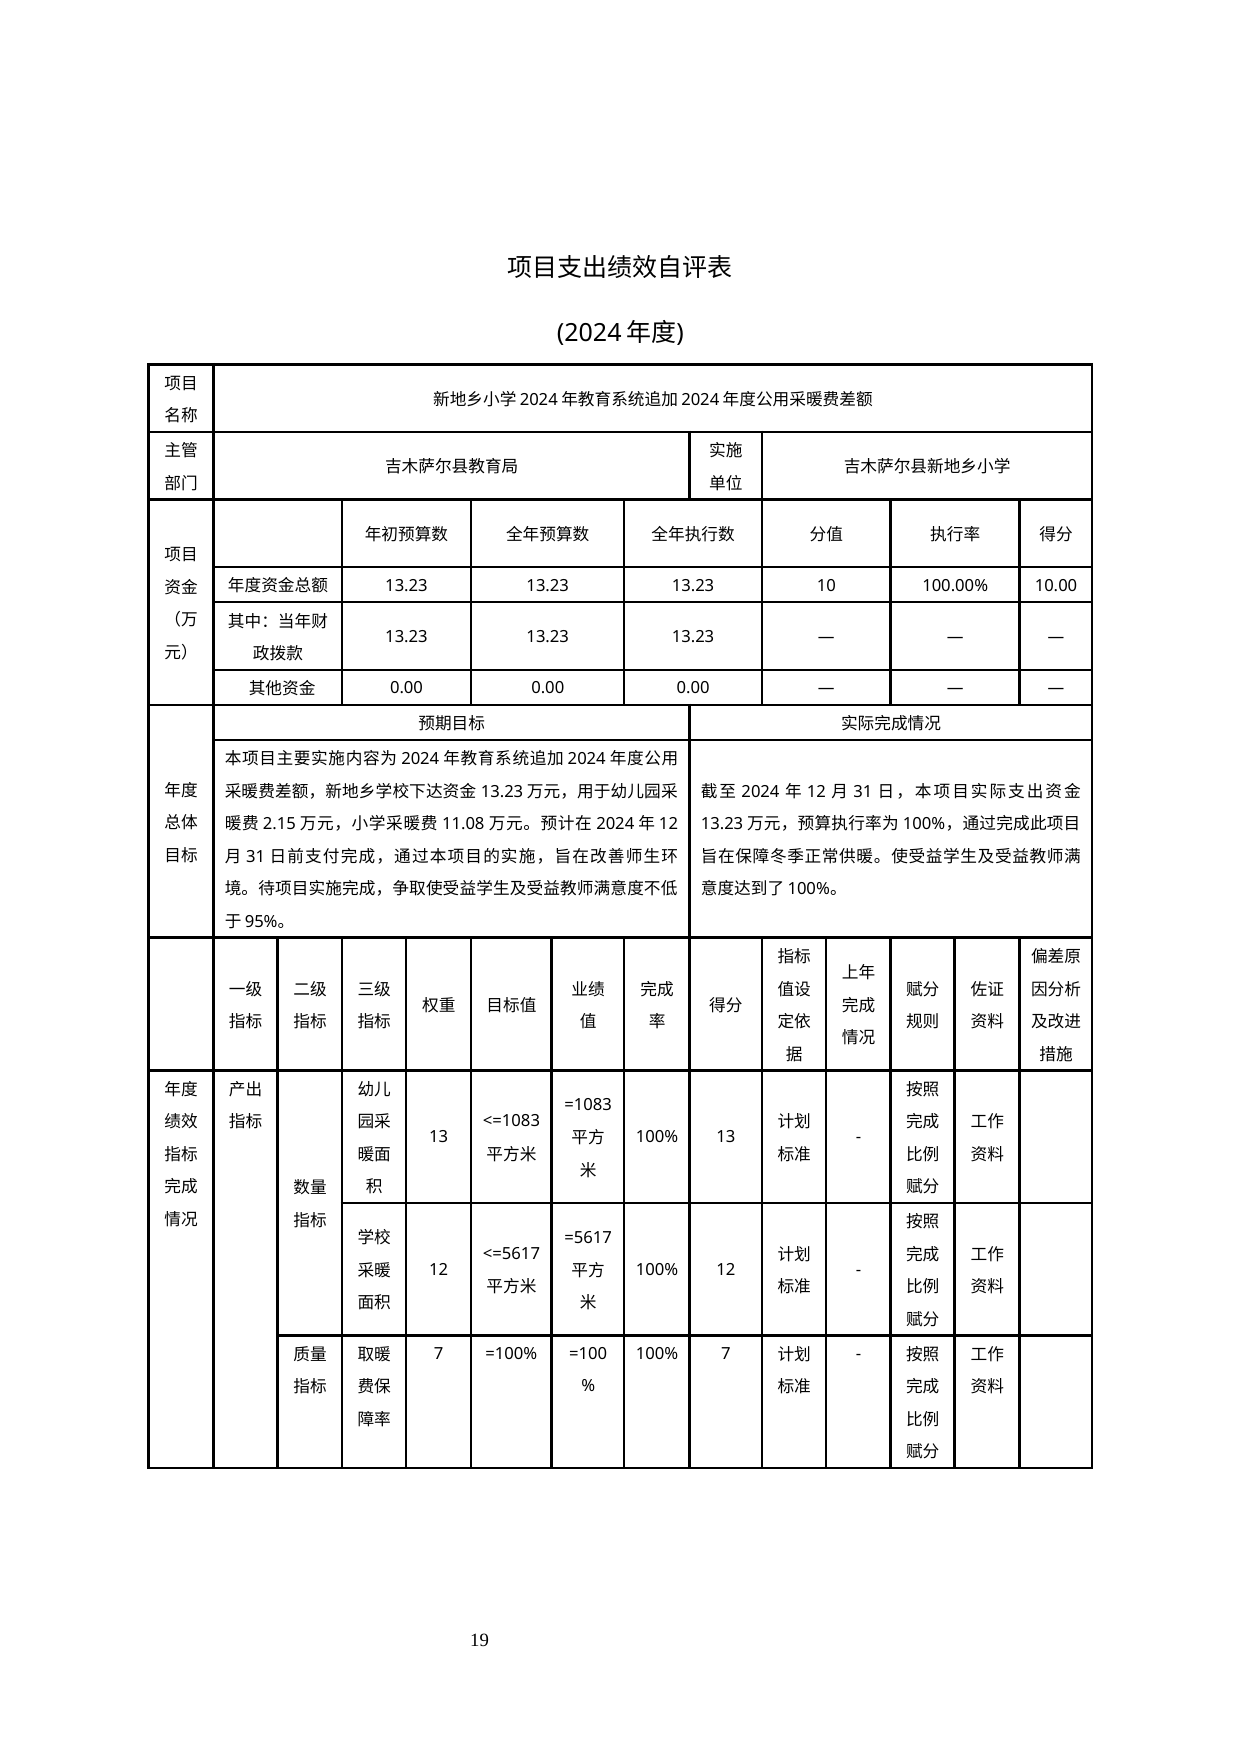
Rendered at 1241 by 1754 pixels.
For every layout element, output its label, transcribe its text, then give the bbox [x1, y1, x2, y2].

table_cell 13.23 [625, 568, 761, 601]
table_cell 年度绩效指标完成情况 [150, 1072, 212, 1467]
table_cell =100% [472, 1337, 550, 1467]
table_cell 二级指标 [279, 939, 341, 1069]
table_cell 7 [691, 1337, 761, 1467]
table_cell 得分 [1021, 501, 1091, 566]
table_cell 12 [691, 1204, 761, 1334]
table_cell 本项目主要实施内容为2024年教育系统追加2024年度公用采暖费差额，新地乡学校下达资金13.23万元，用于幼儿园采暖费2.15万元，小学采暖费11.08万元。预计在2024年12月31日前支付完成，通过本项目的实施，旨在改善师生环境。待项目实施完成，争取使受益学生及受益教师满意度不低于95%。 [215, 741, 688, 936]
table_cell 13.23 [343, 603, 470, 668]
table_cell 项目名称 [150, 366, 212, 431]
table_cell 7 [407, 1337, 470, 1467]
table_cell 得分 [691, 939, 761, 1069]
table_cell [1021, 1337, 1091, 1467]
table_cell 三级指标 [343, 939, 405, 1069]
table_cell 100.00% [892, 568, 1018, 601]
table_cell [1021, 1204, 1091, 1334]
table_cell 100% [625, 1337, 688, 1467]
table_cell 年初预算数 [343, 501, 470, 566]
table_cell 数量指标 [279, 1072, 341, 1334]
table_cell - [827, 1204, 889, 1334]
table_cell - [827, 1337, 889, 1467]
table_cell 取暖费保障率 [343, 1337, 405, 1467]
table_cell 计划标准 [763, 1337, 825, 1467]
table_cell <=5617平方米 [472, 1204, 550, 1334]
table_cell =100% [553, 1337, 623, 1467]
table_cell 学校采暖面积 [343, 1204, 405, 1334]
table_cell 实施单位 [691, 433, 761, 498]
table_cell =1083平方米 [553, 1072, 623, 1201]
table_cell 13 [691, 1072, 761, 1201]
table_cell 工作资料 [956, 1204, 1018, 1334]
table_cell 实际完成情况 [691, 706, 1091, 739]
table_cell 100% [625, 1072, 688, 1201]
table_cell 完成率 [625, 939, 688, 1069]
table_cell 偏差原因分析及改进措施 [1021, 939, 1091, 1069]
table_cell 业绩值 [553, 939, 623, 1069]
table_cell 吉木萨尔县教育局 [215, 433, 688, 498]
table_cell 主管部门 [150, 433, 212, 498]
table_cell 全年执行数 [625, 501, 761, 566]
table_cell 幼儿园采暖面积 [343, 1072, 405, 1201]
table_cell 权重 [407, 939, 470, 1069]
table_cell 目标值 [472, 939, 550, 1069]
table_cell 截至2024年12月31日，本项目实际支出资金13.23万元，预算执行率为100%，通过完成此项目旨在保障冬季正常供暖。使受益学生及受益教师满意度达到了100%。 [691, 741, 1091, 936]
table_cell 按照完成比例赋分 [892, 1072, 953, 1201]
table_cell 计划标准 [763, 1204, 825, 1334]
table_cell 10 [763, 568, 889, 601]
table_cell 100% [625, 1204, 688, 1334]
table_cell 其他资金 [215, 671, 341, 703]
table_cell 项目资金（万元） [150, 501, 212, 703]
table_cell 0.00 [625, 671, 761, 703]
table_cell 工作资料 [956, 1072, 1018, 1201]
table_cell — [892, 671, 1018, 703]
table_cell 佐证资料 [956, 939, 1018, 1069]
table_cell 13.23 [343, 568, 470, 601]
table_cell 新地乡小学2024年教育系统追加2024年度公用采暖费差额 [215, 366, 1091, 431]
table_cell 计划标准 [763, 1072, 825, 1201]
table_cell <=1083平方米 [472, 1072, 550, 1201]
table_cell 0.00 [472, 671, 623, 703]
table_cell 按照完成比例赋分 [892, 1204, 953, 1334]
table_cell 13.23 [625, 603, 761, 668]
table_cell — [1021, 603, 1091, 668]
table_cell 年度总体目标 [150, 706, 212, 936]
table_cell 其中：当年财政拨款 [215, 603, 341, 668]
table_cell 12 [407, 1204, 470, 1334]
table_cell 0.00 [343, 671, 470, 703]
table_cell - [827, 1072, 889, 1201]
table_cell — [1021, 671, 1091, 703]
table_cell — [892, 603, 1018, 668]
table_cell 预期目标 [215, 706, 688, 739]
table_cell — [763, 603, 889, 668]
table_cell 执行率 [892, 501, 1018, 566]
table_cell (2024年度) [148, 298, 1092, 363]
table_cell [215, 501, 341, 566]
table_cell 全年预算数 [472, 501, 623, 566]
table_cell 年度资金总额 [215, 568, 341, 601]
table_cell 上年完成情况 [827, 939, 889, 1069]
table_cell 分值 [763, 501, 889, 566]
table_cell 13.23 [472, 603, 623, 668]
table_cell 指标值设定依据 [763, 939, 825, 1069]
table_cell 赋分规则 [892, 939, 953, 1069]
table_cell [1021, 1072, 1091, 1201]
table_cell — [763, 671, 889, 703]
table_cell 质量指标 [279, 1337, 341, 1467]
table_cell [150, 939, 212, 1069]
table_cell 13 [407, 1072, 470, 1201]
table_cell 产出指标 [215, 1072, 276, 1467]
table_cell 按照完成比例赋分 [892, 1337, 953, 1467]
table_cell 10.00 [1021, 568, 1091, 601]
table_cell 一级指标 [215, 939, 276, 1069]
table_cell =5617平方米 [553, 1204, 623, 1334]
table_cell 工作资料 [956, 1337, 1018, 1467]
table_cell 吉木萨尔县新地乡小学 [763, 433, 1091, 498]
table_cell 13.23 [472, 568, 623, 601]
table_header 项目支出绩效自评表 [148, 233, 1092, 298]
